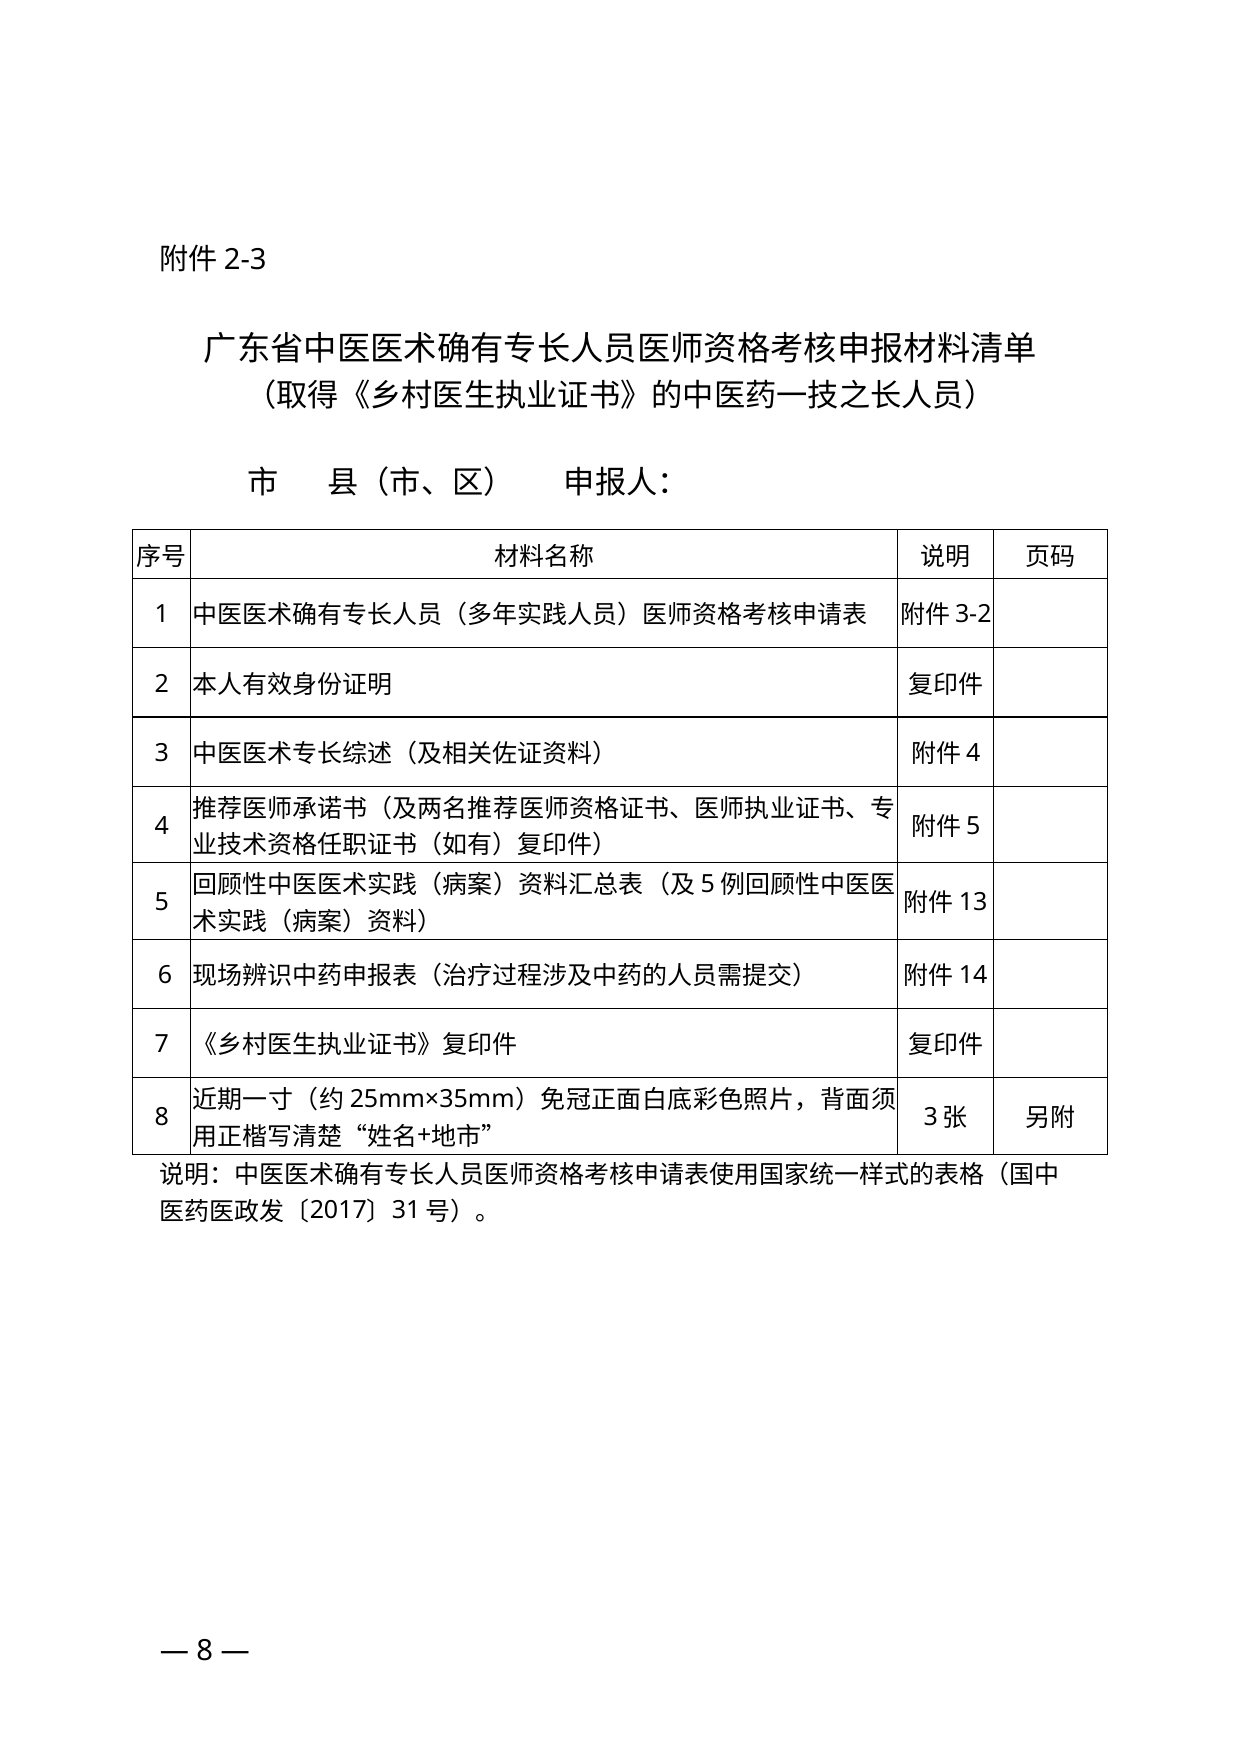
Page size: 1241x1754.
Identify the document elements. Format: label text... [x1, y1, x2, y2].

table_cell [994, 648, 1107, 716]
table_cell 中医医术确有专长人员（多年实践人员）医师资格考核申请表 [191, 579, 897, 647]
list 说明：中医医术确有专长人员医师资格考核申请表使用国家统一样式的表格（国中医药医政发〔2017〕31号）。附件2-3 [159, 224, 1081, 289]
table_cell [994, 787, 1107, 862]
table_cell 3 [133, 718, 190, 786]
table_cell 4 [133, 787, 190, 862]
text 广东省中医医术确有专长人员医师资格考核申报材料清单 （取得《乡村医生执业证书》的中医药一技之长人员） [159, 322, 1081, 415]
table_cell 2 [133, 648, 190, 716]
list 说明：中医医术确有专长人员医师资格考核申请表使用国家统一样式的表格（国中医药医政发〔2017〕31号）。附件3-1 [159, 1155, 1081, 1227]
table_cell 另附 [994, 1078, 1107, 1154]
table_cell [994, 940, 1107, 1008]
table_cell [994, 1009, 1107, 1077]
table_cell 8 [133, 1078, 190, 1154]
table_cell 附件14 [898, 940, 993, 1008]
table_cell 近期一寸（约25mm×35mm）免冠正面白底彩色照片，背面须用正楷写清楚“姓名+地市” [191, 1078, 897, 1154]
table_cell 复印件 [898, 1009, 993, 1077]
table_cell 本人有效身份证明 [191, 648, 897, 716]
table_cell 复印件 [898, 648, 993, 716]
table_cell 现场辨识中药申报表（治疗过程涉及中药的人员需提交） [191, 940, 897, 1008]
table_cell 7 [133, 1009, 190, 1077]
table_header 说明 [898, 530, 993, 578]
table_cell [994, 863, 1107, 939]
table_cell 附件3-2 [898, 579, 993, 647]
text 市 县（市、区） 申报人： [203, 448, 1081, 513]
table_cell 5 [133, 863, 190, 939]
table_cell 回顾性中医医术实践（病案）资料汇总表（及5例回顾性中医医术实践（病案）资料） [191, 863, 897, 939]
table_cell [994, 718, 1107, 786]
table_header 页码 [994, 530, 1107, 578]
table_cell 附件13 [898, 863, 993, 939]
table_cell 附件4 [898, 718, 993, 786]
table_cell 1 [133, 579, 190, 647]
table_cell 6 [133, 940, 190, 1008]
table_header 材料名称 [191, 530, 897, 578]
table_cell [994, 579, 1107, 647]
table_cell 中医医术专长综述（及相关佐证资料） [191, 718, 897, 786]
table_cell 3张 [898, 1078, 993, 1154]
table_cell 附件5 [898, 787, 993, 862]
table_cell 推荐医师承诺书（及两名推荐医师资格证书、医师执业证书、专业技术资格任职证书（如有）复印件） [191, 787, 897, 862]
table_header 序号 [133, 530, 190, 578]
table_cell 《乡村医生执业证书》复印件 [191, 1009, 897, 1077]
